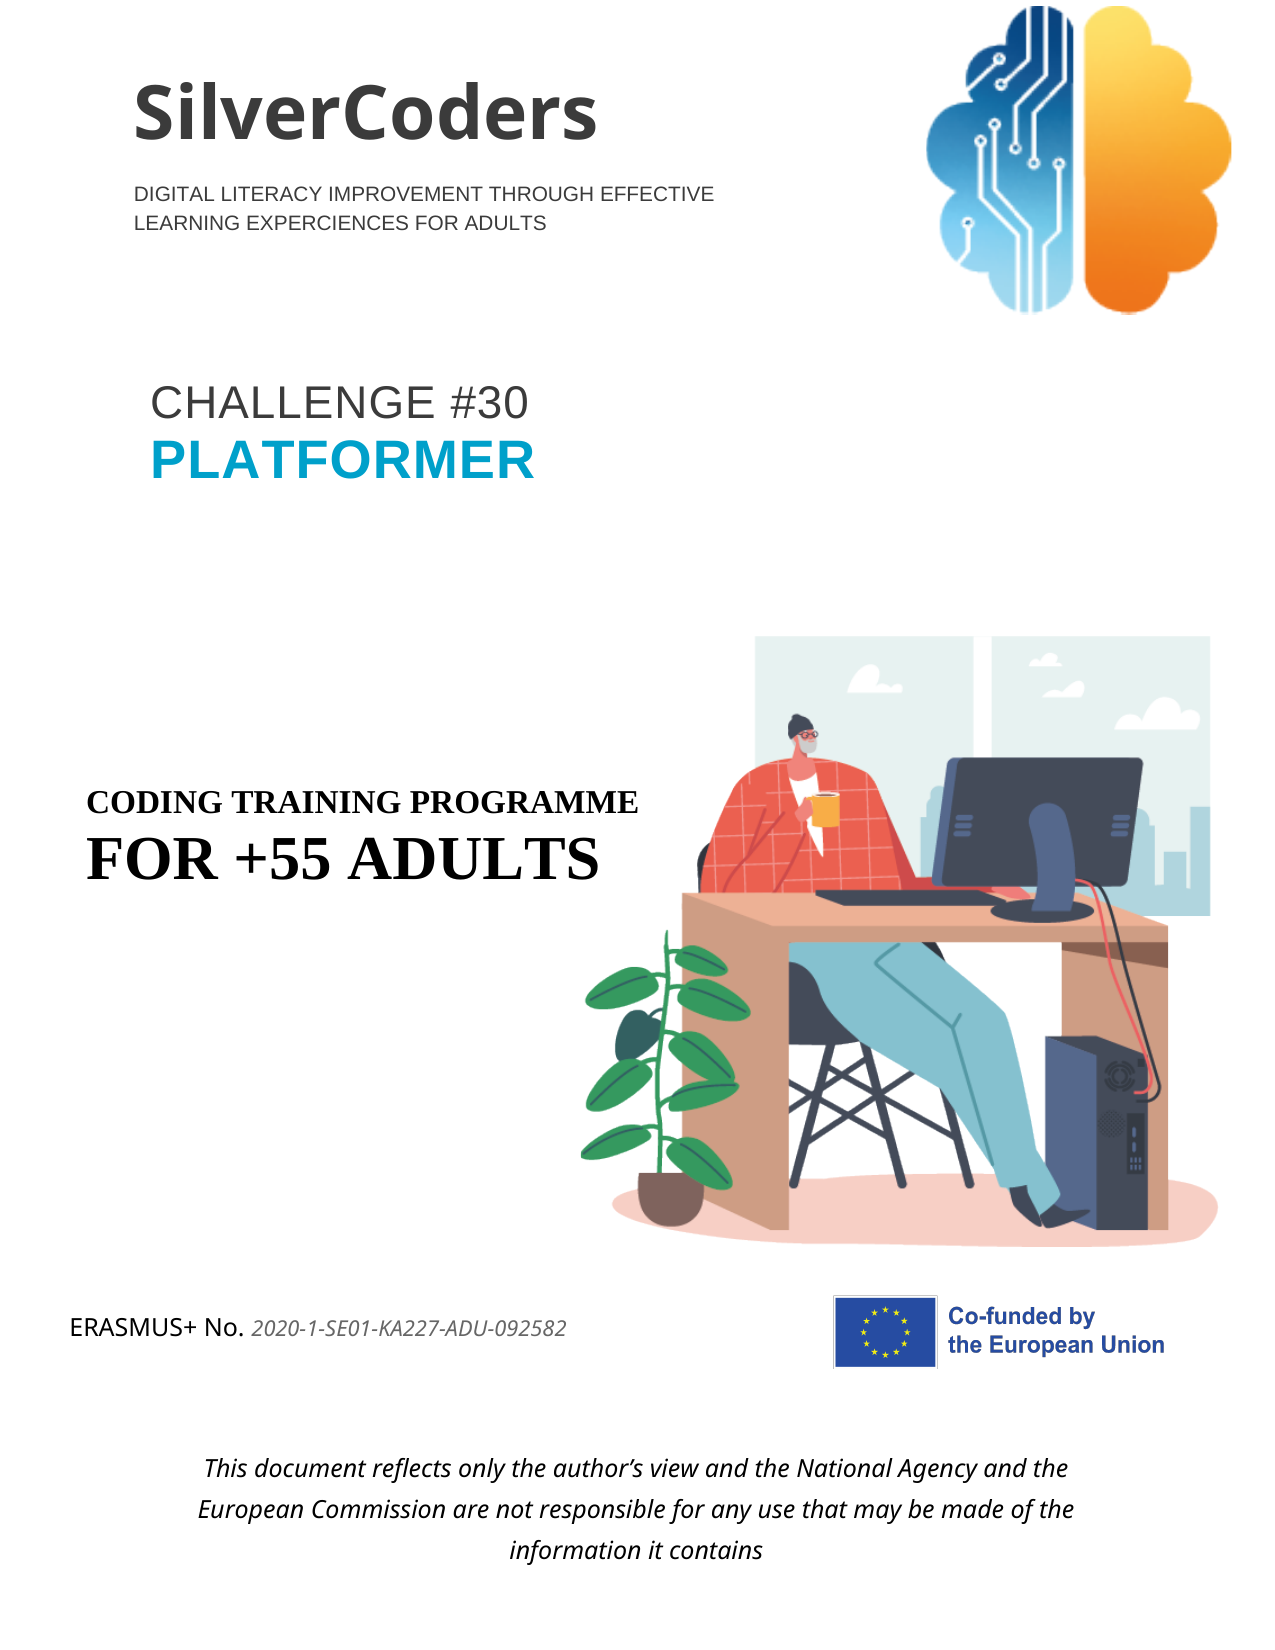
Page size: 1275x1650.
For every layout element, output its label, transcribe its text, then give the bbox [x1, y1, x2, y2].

picture [580, 862, 590, 877]
subtitle Challenge #30 PLATFORMER [150, 375, 1125, 490]
picture [831, 1290, 1186, 1375]
picture [580, 636, 1219, 1247]
picture [926, 6, 1232, 315]
